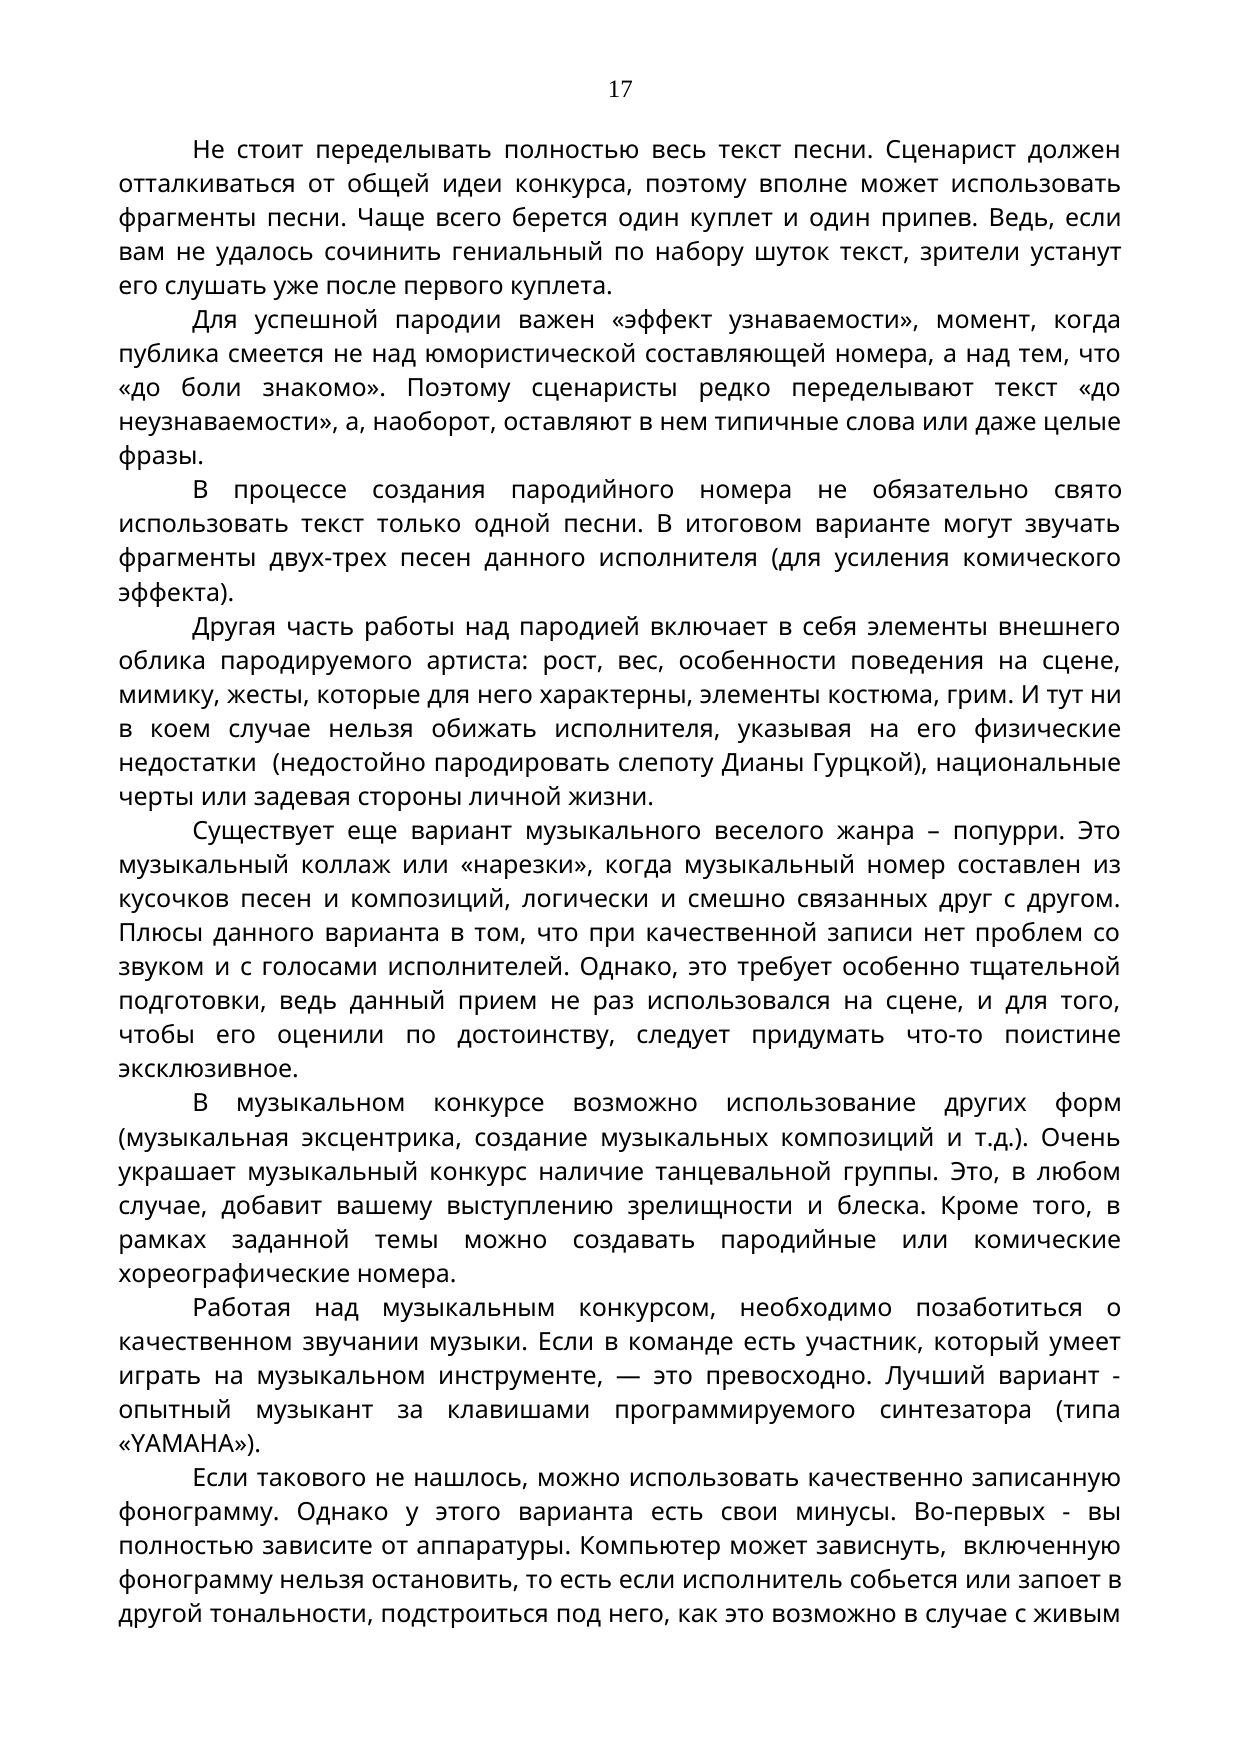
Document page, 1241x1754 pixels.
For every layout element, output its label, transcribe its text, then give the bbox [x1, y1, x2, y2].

text В музыкальном конкурсе возможно использование других форм (музыкальная эксцентрика, создание музыкальных композиций и т.д.). Очень украшает музыкальный конкурс наличие танцевальной группы. Это, в любом случае, добавит вашему выступлению зрелищности и блеска. Кроме того, в рамках заданной темы можно создавать пародийные или комические хореографические номера. [118, 1085, 1122, 1289]
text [118, 1460, 1122, 1630]
text Не стоит переделывать полностью весь текст песни. Сценарист должен отталкиваться от общей идеи конкурса, поэтому вполне может использовать фрагменты песни. Чаще всего берется один куплет и один припев. Ведь, если вам не удалось сочинить гениальный по набору шуток текст, зрители устанут его слушать уже после первого куплета. [118, 131, 1122, 302]
text Работая над музыкальным конкурсом, необходимо позаботиться о качественном звучании музыки. Если в команде есть участник, который умеет играть на музыкальном инструменте, — это превосходно. Лучший вариант - опытный музыкант за клавишами программируемого синтезатора (типа «YAMAHA»). [118, 1289, 1122, 1460]
text Другая часть работы над пародией включает в себя элементы внешнего облика пародируемого артиста: рост, вес, особенности поведения на сцене, мимику, жесты, которые для него характерны, элементы костюма, грим. И тут ни в коем случае нельзя обижать исполнителя, указывая на его физические недостатки (недостойно пародировать слепоту Дианы Гурцкой), национальные черты или задевая стороны личной жизни. [118, 608, 1122, 813]
text Для успешной пародии важен «эффект узнаваемости», момент, когда публика смеется не над юмористической составляющей номера, а над тем, что «до боли знакомо». Поэтому сценаристы редко переделывают текст «до неузнаваемости», а, наоборот, оставляют в нем типичные слова или даже целые фразы. [118, 302, 1122, 472]
text В процессе создания пародийного номера не обязательно свято использовать текст только одной песни. В итоговом варианте могут звучать фрагменты двух-трех песен данного исполнителя (для усиления комического эффекта). [118, 472, 1122, 608]
text Существует еще вариант музыкального веселого жанра – попурри. Это музыкальный коллаж или «нарезки», когда музыкальный номер составлен из кусочков песен и композиций, логически и смешно связанных друг с другом. Плюсы данного варианта в том, что при качественной записи нет проблем со звуком и с голосами исполнителей. Однако, это требует особенно тщательной подготовки, ведь данный прием не раз использовался на сцене, и для того, чтобы его оценили по достоинству, следует придумать что-то поистине эксклюзивное. [118, 813, 1122, 1085]
